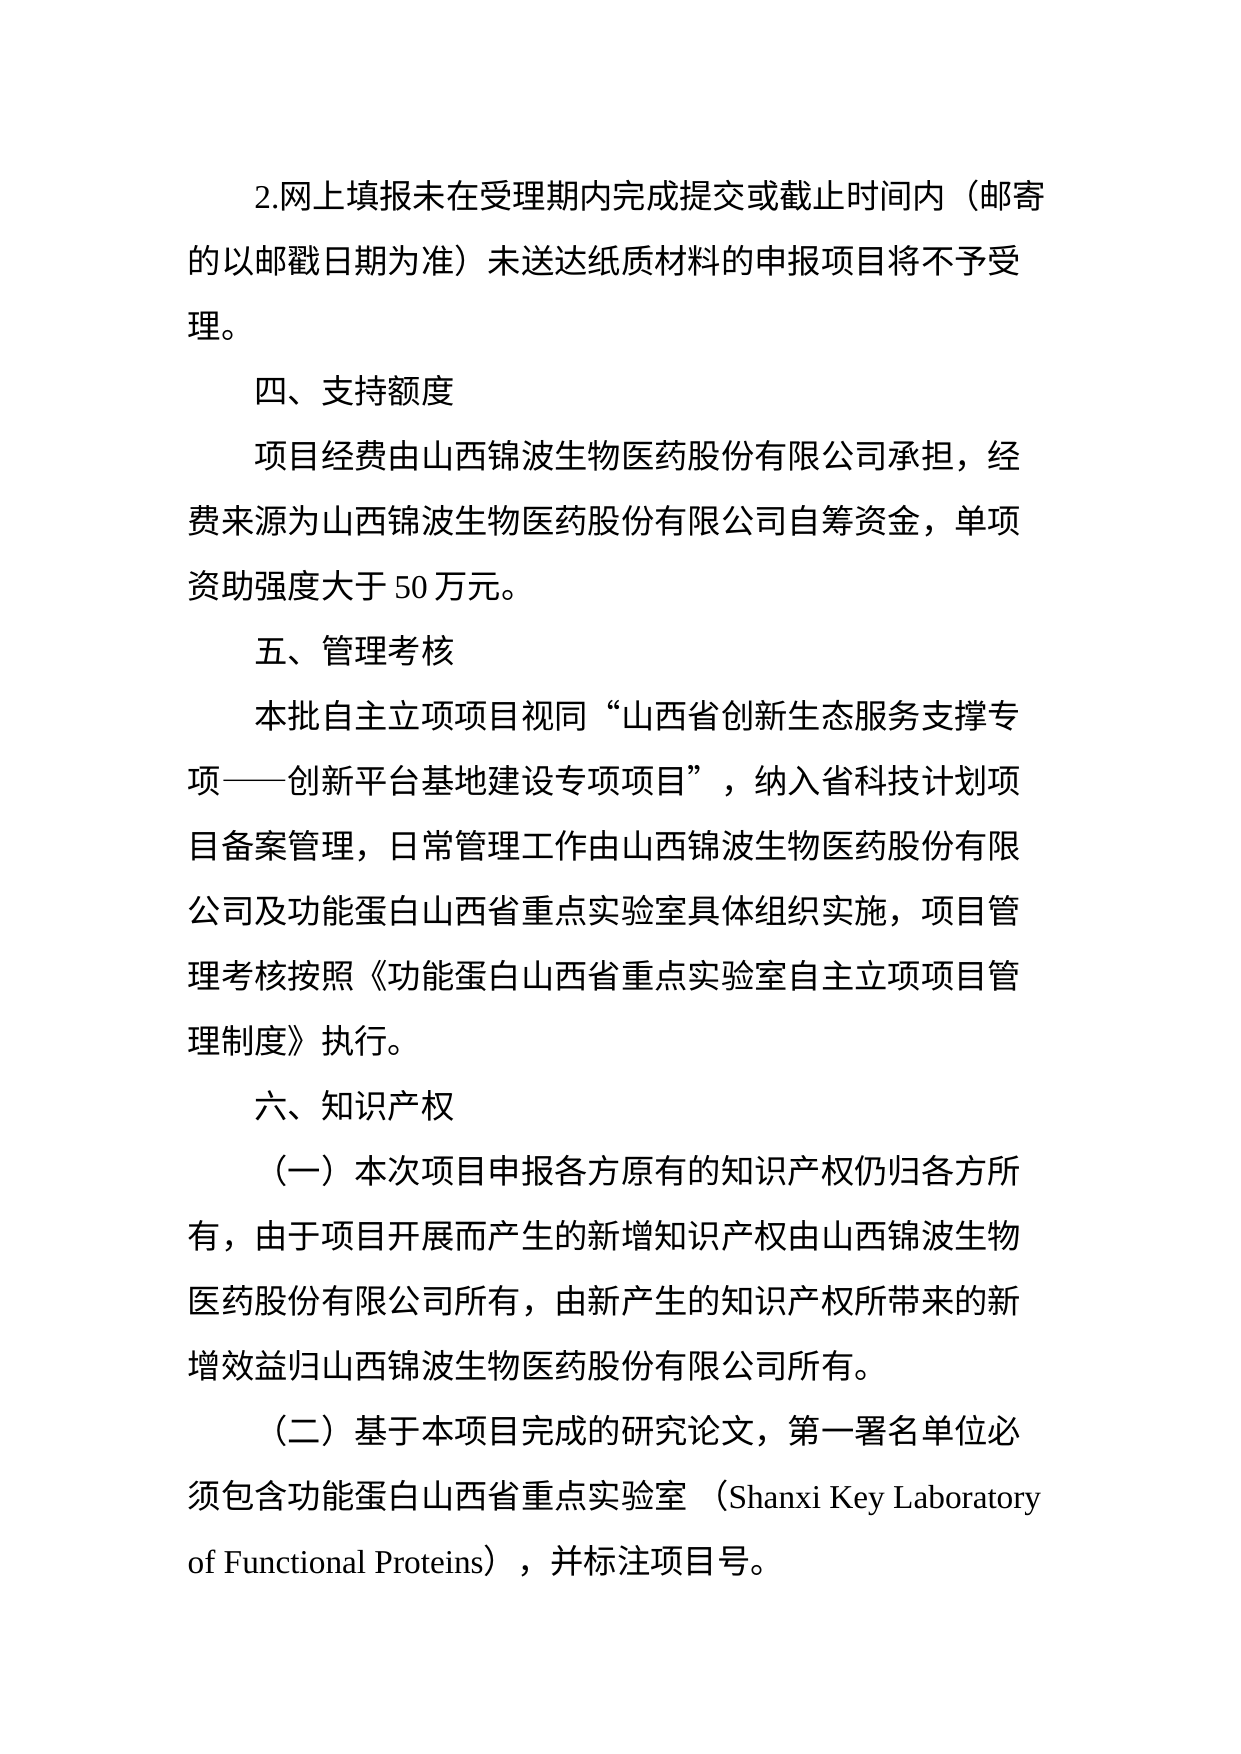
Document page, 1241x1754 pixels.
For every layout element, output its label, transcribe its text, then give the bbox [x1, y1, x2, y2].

text 本批自主立项项目视同“山西省创新生态服务支撑专项——创新平台基地建设专项项目”，纳入省科技计划项目备案管理，日常管理工作由山西锦波生物医药股份有限公司及功能蛋白山西省重点实验室具体组织实施，项目管理考核按照《功能蛋白山西省重点实验室自主立项项目管理制度》执行。 [187, 682, 1053, 1072]
text （二）基于本项目完成的研究论文，第一署名单位必须包含功能蛋白山西省重点实验室 （Shanxi Key Laboratory of Functional Proteins），并标注项目号。 [187, 1397, 1053, 1592]
text 项目经费由山西锦波生物医药股份有限公司承担，经费来源为山西锦波生物医药股份有限公司自筹资金，单项资助强度大于50万元。 [187, 422, 1053, 617]
text 2.网上填报未在受理期内完成提交或截止时间内（邮寄的以邮戳日期为准）未送达纸质材料的申报项目将不予受理。 [187, 162, 1053, 357]
text 六、知识产权 [187, 1072, 1053, 1137]
text 五、管理考核 [187, 617, 1053, 682]
text 四、支持额度 [187, 357, 1053, 422]
text （一）本次项目申报各方原有的知识产权仍归各方所有，由于项目开展而产生的新增知识产权由山西锦波生物医药股份有限公司所有，由新产生的知识产权所带来的新增效益归山西锦波生物医药股份有限公司所有。 [187, 1137, 1053, 1397]
